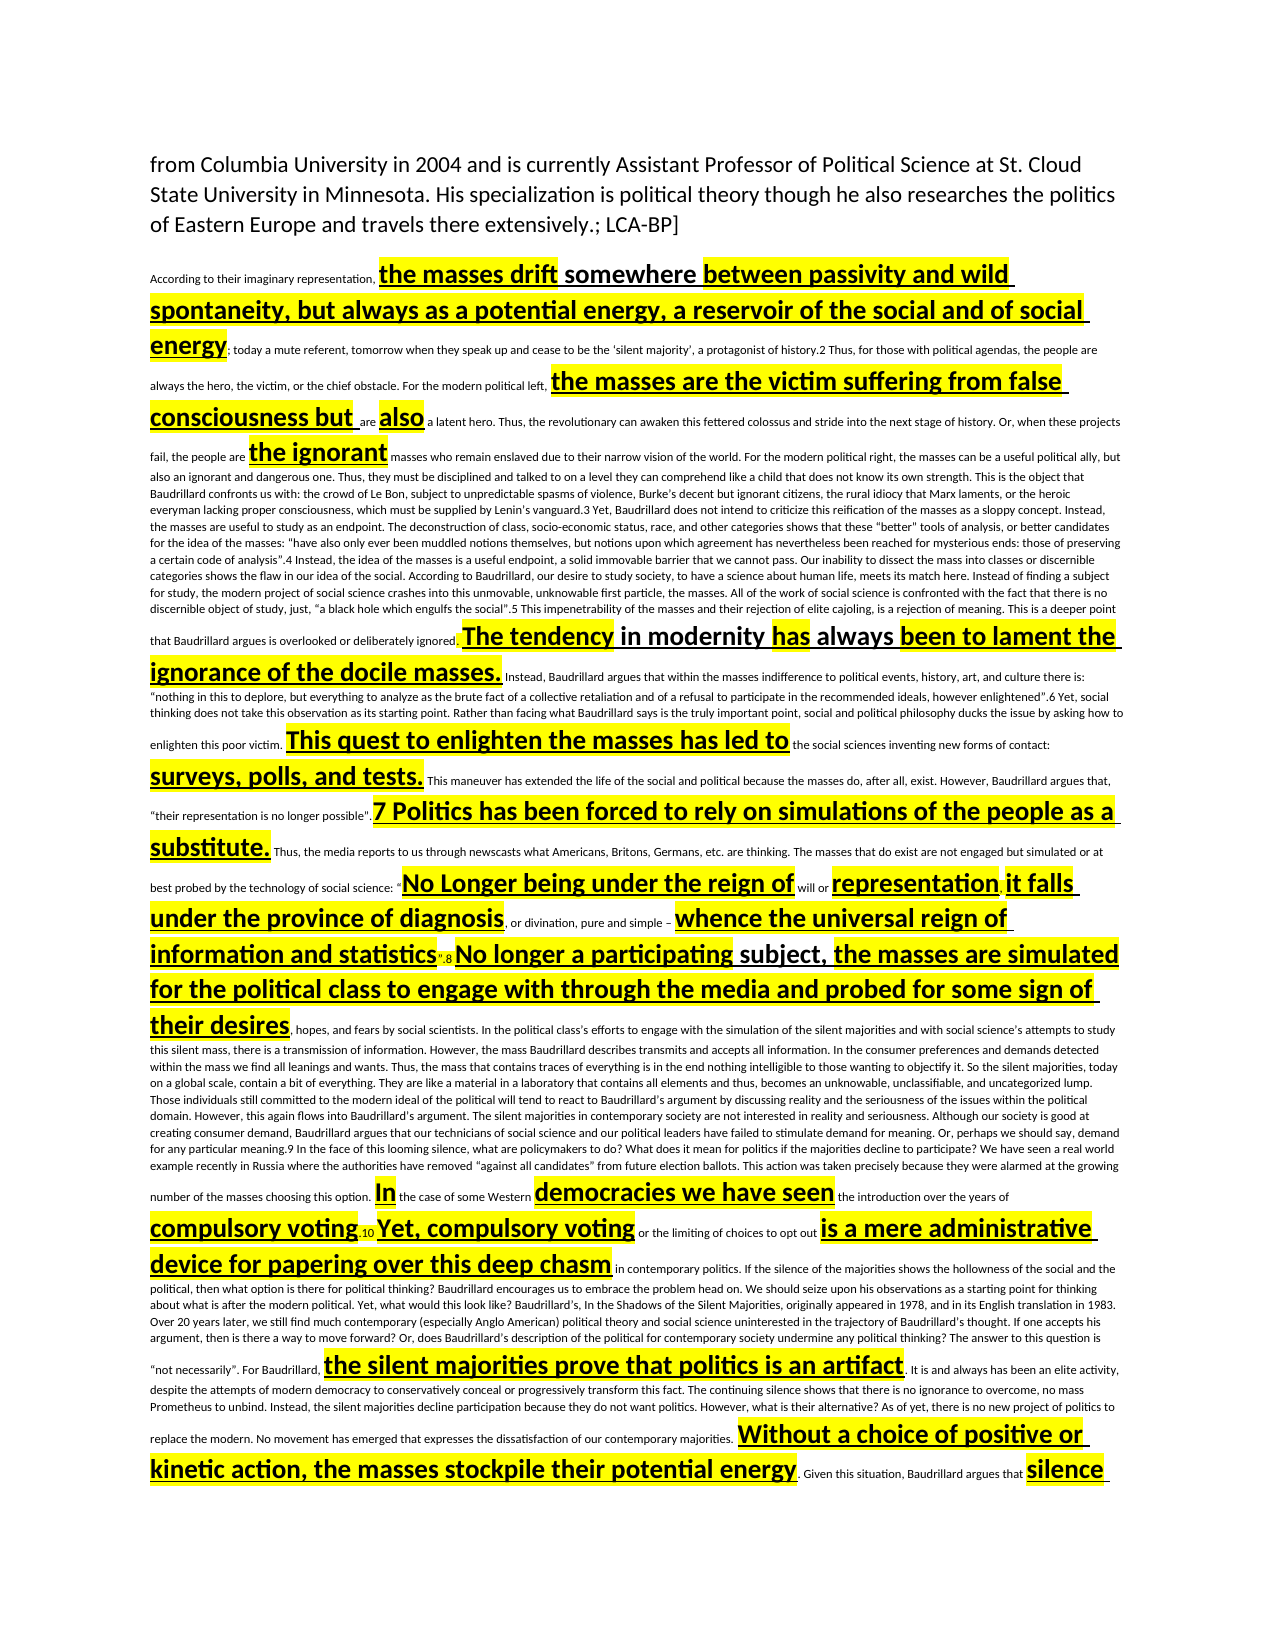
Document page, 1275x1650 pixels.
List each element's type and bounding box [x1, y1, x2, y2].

text [150, 257, 1125, 1486]
text [150, 150, 1125, 238]
